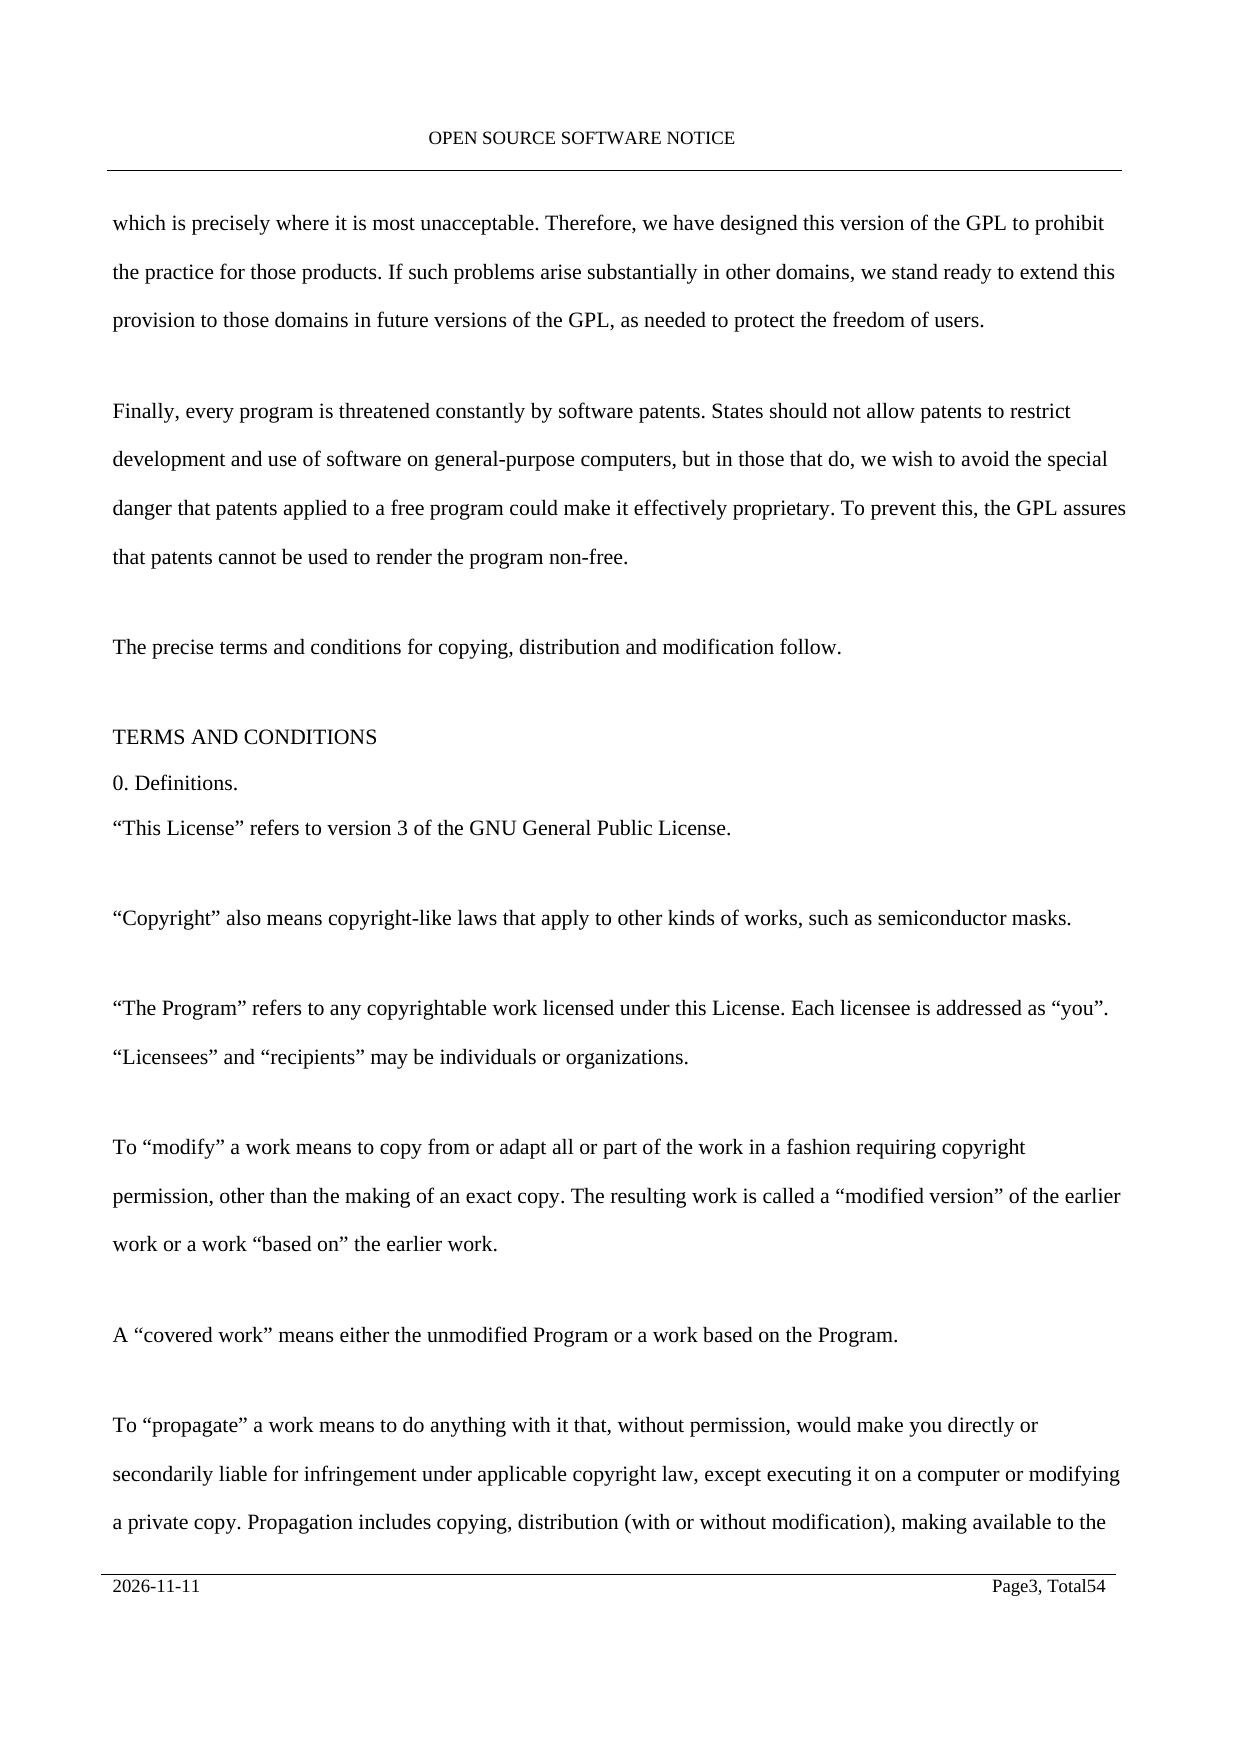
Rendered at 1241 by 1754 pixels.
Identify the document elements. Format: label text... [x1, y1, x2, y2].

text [112, 1408, 1128, 1538]
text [112, 206, 1128, 336]
text “The Program” refers to any copyrightable work licensed under this License. Each licensee is addressed as “you”. “Licensees” and “recipients” may be individuals or organizations. [112, 991, 1128, 1073]
text The precise terms and conditions for copying, distribution and modification follow. [112, 631, 1128, 663]
text “This License” refers to version 3 of the GNU General Public License. [112, 811, 1128, 843]
text A “covered work” means either the unmodified Program or a work based on the Program. [112, 1318, 1128, 1351]
text TERMS AND CONDITIONS [112, 721, 1128, 753]
text To “modify” a work means to copy from or adapt all or part of the work in a fashion requiring copyright permission, other than the making of an exact copy. The resulting work is called a “modified version” of the earlier work or a work “based on” the earlier work. [112, 1130, 1128, 1260]
text “Copyright” also means copyright-like laws that apply to other kinds of works, such as semiconductor masks. [112, 901, 1128, 934]
text 0. Definitions. [112, 766, 1128, 798]
text Finally, every program is threatened constantly by software patents. States should not allow patents to restrict development and use of software on general-purpose computers, but in those that do, we wish to avoid the special danger that patents applied to a free program could make it effectively proprietary. To prevent this, the GPL assures that patents cannot be used to render the program non-free. [112, 394, 1128, 573]
